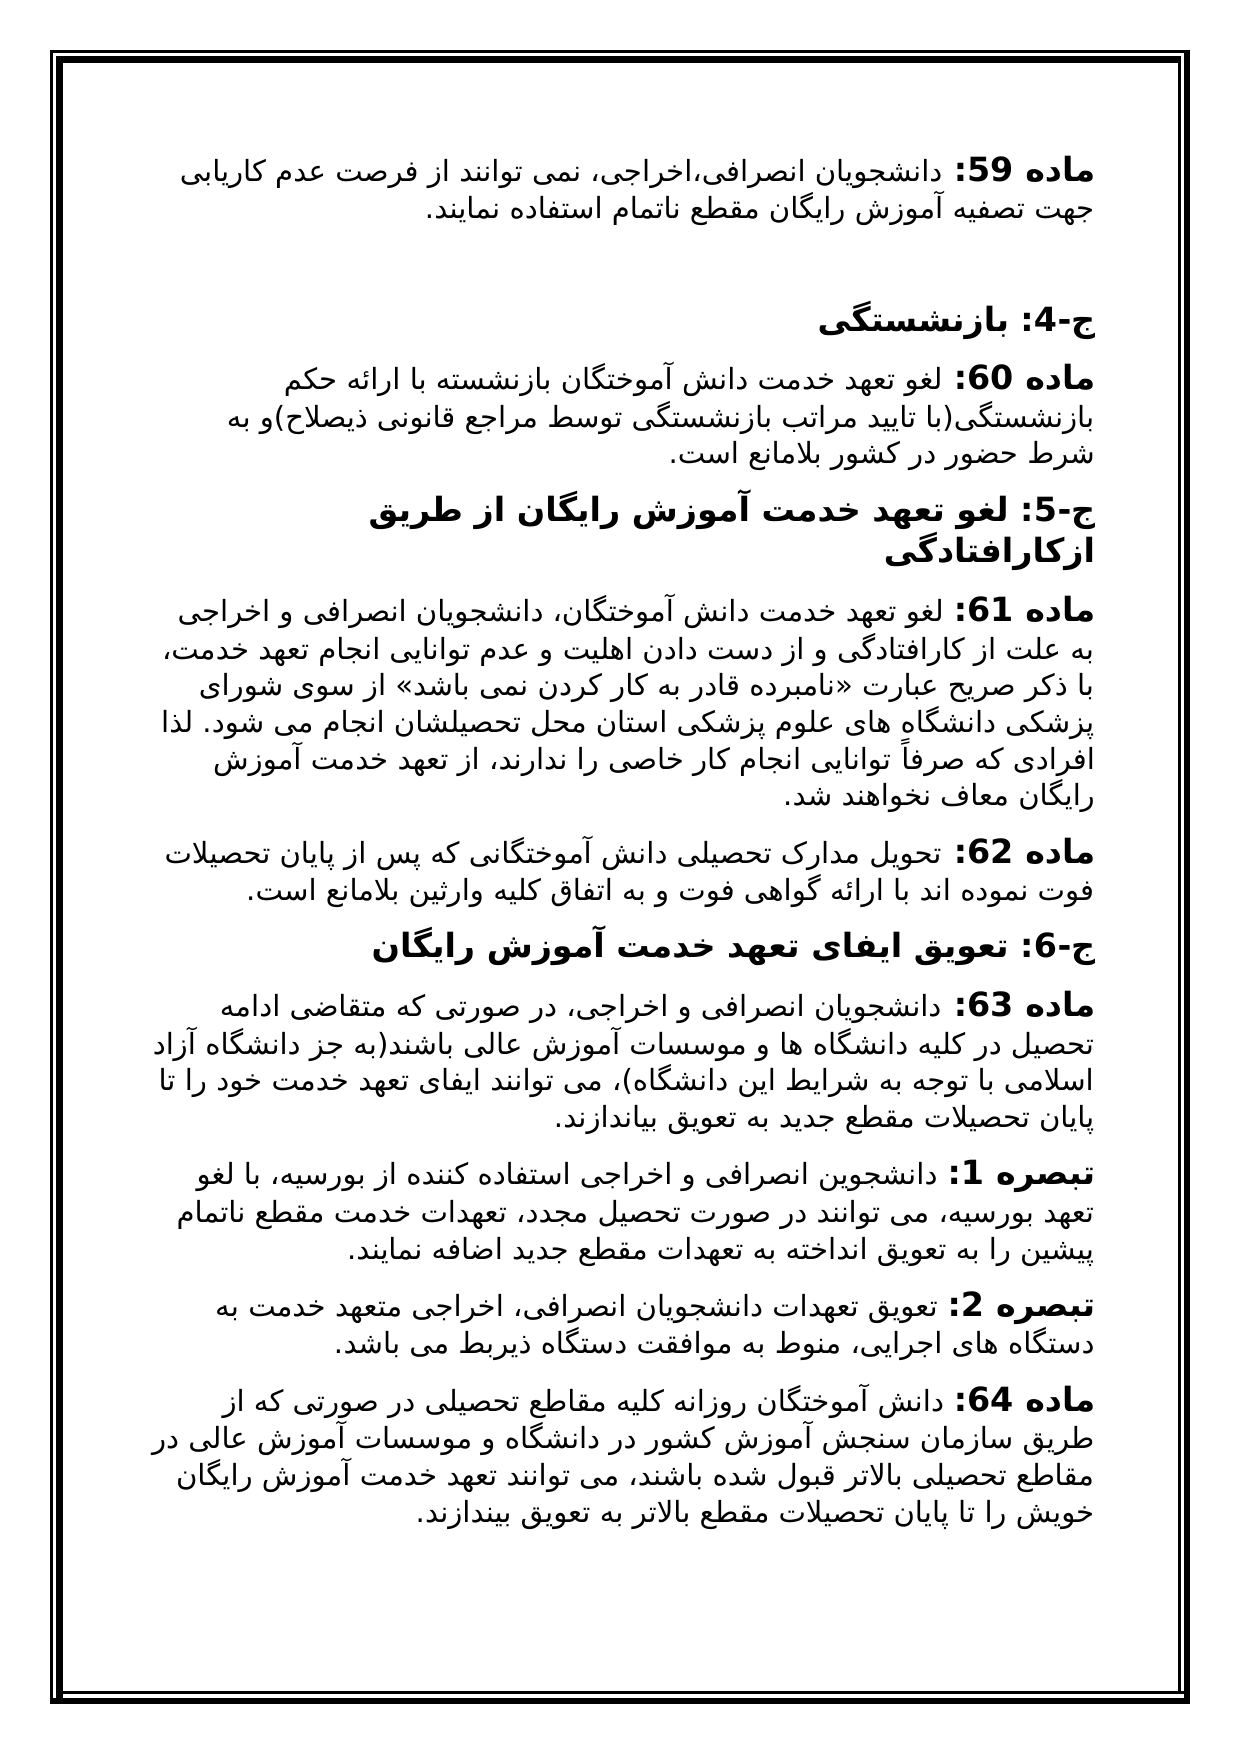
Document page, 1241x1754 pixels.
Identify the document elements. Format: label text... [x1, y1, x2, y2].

text تبصره 1: دانشجوین انصرافی و اخراجی استفاده کننده از بورسیه، با لغو تعهد بورسیه، می توانند در صورت تحصیل مجدد، تعهدات خدمت مقطع ناتمام پیشین را به تعویق انداخته به تعهدات مقطع جدید اضافه نمایند. [150, 1154, 1095, 1266]
text ماده 63: دانشجویان انصرافی و اخراجی، در صورتی که متقاضی ادامه تحصیل در کلیه دانشگاه ها و موسسات آموزش عالی باشند(به جز دانشگاه آزاد اسلامی با توجه به شرایط این دانشگاه)، می توانند ایفای تعهد خدمت خود را تا پایان تحصیلات مقطع جدید به تعویق بیاندازند. [150, 986, 1095, 1134]
text تبصره 2: تعویق تعهدات دانشجویان انصرافی، اخراجی متعهد خدمت به دستگاه های اجرایی، منوط به موافقت دستگاه ذیربط می باشد. [150, 1285, 1095, 1361]
text ماده 59: دانشجویان انصرافی،اخراجی، نمی توانند از فرصت عدم کاریابی جهت تصفیه آموزش رایگان مقطع ناتمام استفاده نمایند. [150, 150, 1095, 226]
text ج-4: بازنشستگی [150, 300, 1095, 339]
text ج-5: لغو تعهد خدمت آموزش رایگان از طریق ازکارافتادگی [150, 490, 1095, 571]
text ماده 62: تحویل مدارک تحصیلی دانش آموختگانی که پس از پایان تحصیلات فوت نموده اند با ارائه گواهی فوت و به اتفاق کلیه وارثین بلامانع است. [150, 832, 1095, 908]
text ماده 60: لغو تعهد خدمت دانش آموختگان بازنشسته با ارائه حکم بازنشستگی(با تایید مراتب بازنشستگی توسط مراجع قانونی ذیصلاح)و به شرط حضور در کشور بلامانع است. [150, 358, 1095, 471]
text ج-6: تعویق ایفای تعهد خدمت آموزش رایگان [150, 927, 1095, 966]
text ماده 64: دانش آموختگان روزانه کلیه مقاطع تحصیلی در صورتی که از طریق سازمان سنجش آموزش کشور در دانشگاه و موسسات آموزش عالی در مقاطع تحصیلی بالاتر قبول شده باشند، می توانند تعهد خدمت آموزش رایگان خویش را تا پایان تحصیلات مقطع بالاتر به تعویق بیندازند. [150, 1380, 1095, 1529]
text ماده 61: لغو تعهد خدمت دانش آموختگان، دانشجویان انصرافی و اخراجی به علت از کارافتادگی و از دست دادن اهلیت و عدم توانایی انجام تعهد خدمت، با ذکر صریح عبارت «نامبرده قادر به کار کردن نمی باشد» از سوی شورای پزشکی دانشگاه های علوم پزشکی استان محل تحصیلشان انجام می شود. لذا افرادی که صرفاً توانایی انجام کار خاصی را ندارند، از تعهد خدمت آموزش رایگان معاف نخواهند شد. [150, 591, 1095, 813]
